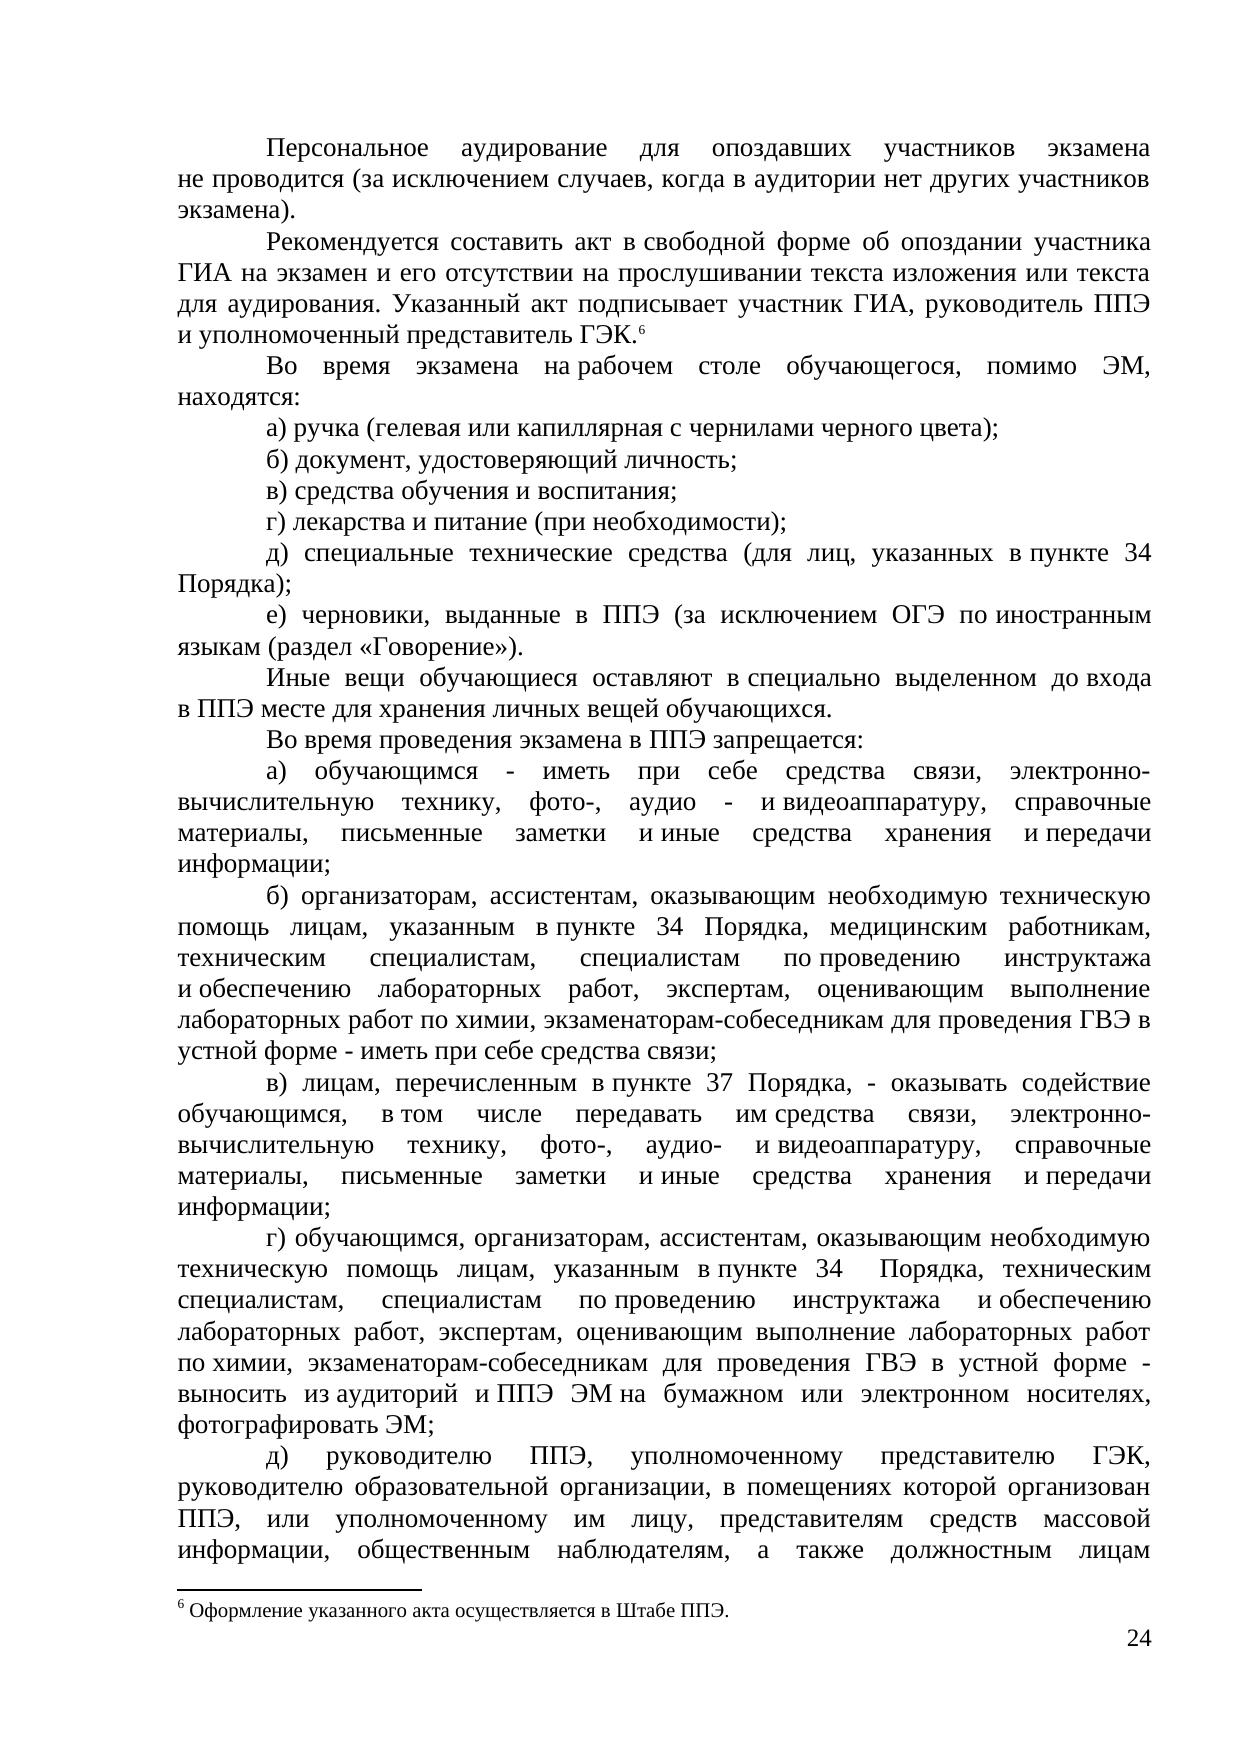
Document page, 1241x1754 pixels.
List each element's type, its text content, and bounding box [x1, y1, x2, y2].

text а) обучающимся - иметь при себе средства связи, электронно-вычислительную технику, фото-, аудио - и видеоаппаратуру, справочные материалы, письменные заметки и иные средства хранения и передачи информации; [177, 754, 1152, 879]
text Персональное аудирование для опоздавших участников экзамена не проводится (за исключением случаев, когда в аудитории нет других участников экзамена). [177, 131, 1152, 225]
text Иные вещи обучающиеся оставляют в специально выделенном до входа в ППЭ месте для хранения личных вещей обучающихся. [177, 661, 1152, 723]
text Во время проведения экзамена в ППЭ запрещается: [177, 723, 1152, 754]
text Рекомендуется составить акт в свободной форме об опоздании участника ГИА на экзамен и его отсутствии на прослушивании текста изложения или текста для аудирования. Указанный акт подписывает участник ГИА, руководитель ППЭ и уполномоченный представитель ГЭК. [177, 225, 1152, 349]
text д) специальные технические средства (для лиц, указанных в пункте 34 Порядка); [177, 536, 1152, 598]
text б) организаторам, ассистентам, оказывающим необходимую техническую помощь лицам, указанным в пункте 34 Порядка, медицинским работникам, техническим специалистам, специалистам по проведению инструктажа и обеспечению лабораторных работ, экспертам, оценивающим выполнение лабораторных работ по химии, экзаменаторам-собеседникам для проведения ГВЭ в устной форме - иметь при себе средства связи; [177, 879, 1152, 1066]
text е) черновики, выданные в ППЭ (за исключением ОГЭ по иностранным языкам (раздел «Говорение»). [177, 598, 1152, 661]
text б) документ, удостоверяющий личность; [177, 443, 1152, 474]
text в) средства обучения и воспитания; [177, 474, 1152, 505]
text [177, 1439, 1152, 1564]
text г) лекарства и питание (при необходимости); [177, 505, 1152, 536]
text в) лицам, перечисленным в пункте 37 Порядка, - оказывать содействие обучающимся, в том числе передавать им средства связи, электронно-вычислительную технику, фото-, аудио- и видеоаппаратуру, справочные материалы, письменные заметки и иные средства хранения и передачи информации; [177, 1066, 1152, 1221]
text Во время экзамена на рабочем столе обучающегося, помимо ЭМ, находятся: [177, 349, 1152, 412]
text а) ручка (гелевая или капиллярная с чернилами черного цвета); [177, 412, 1152, 443]
text г) обучающимся, организаторам, ассистентам, оказывающим необходимую техническую помощь лицам, указанным в пункте 34 Порядка, техническим специалистам, специалистам по проведению инструктажа и обеспечению лабораторных работ, экспертам, оценивающим выполнение лабораторных работ по химии, экзаменаторам-собеседникам для проведения ГВЭ в устной форме - выносить из аудиторий и ППЭ ЭМ на бумажном или электронном носителях, фотографировать ЭМ; [177, 1221, 1152, 1439]
